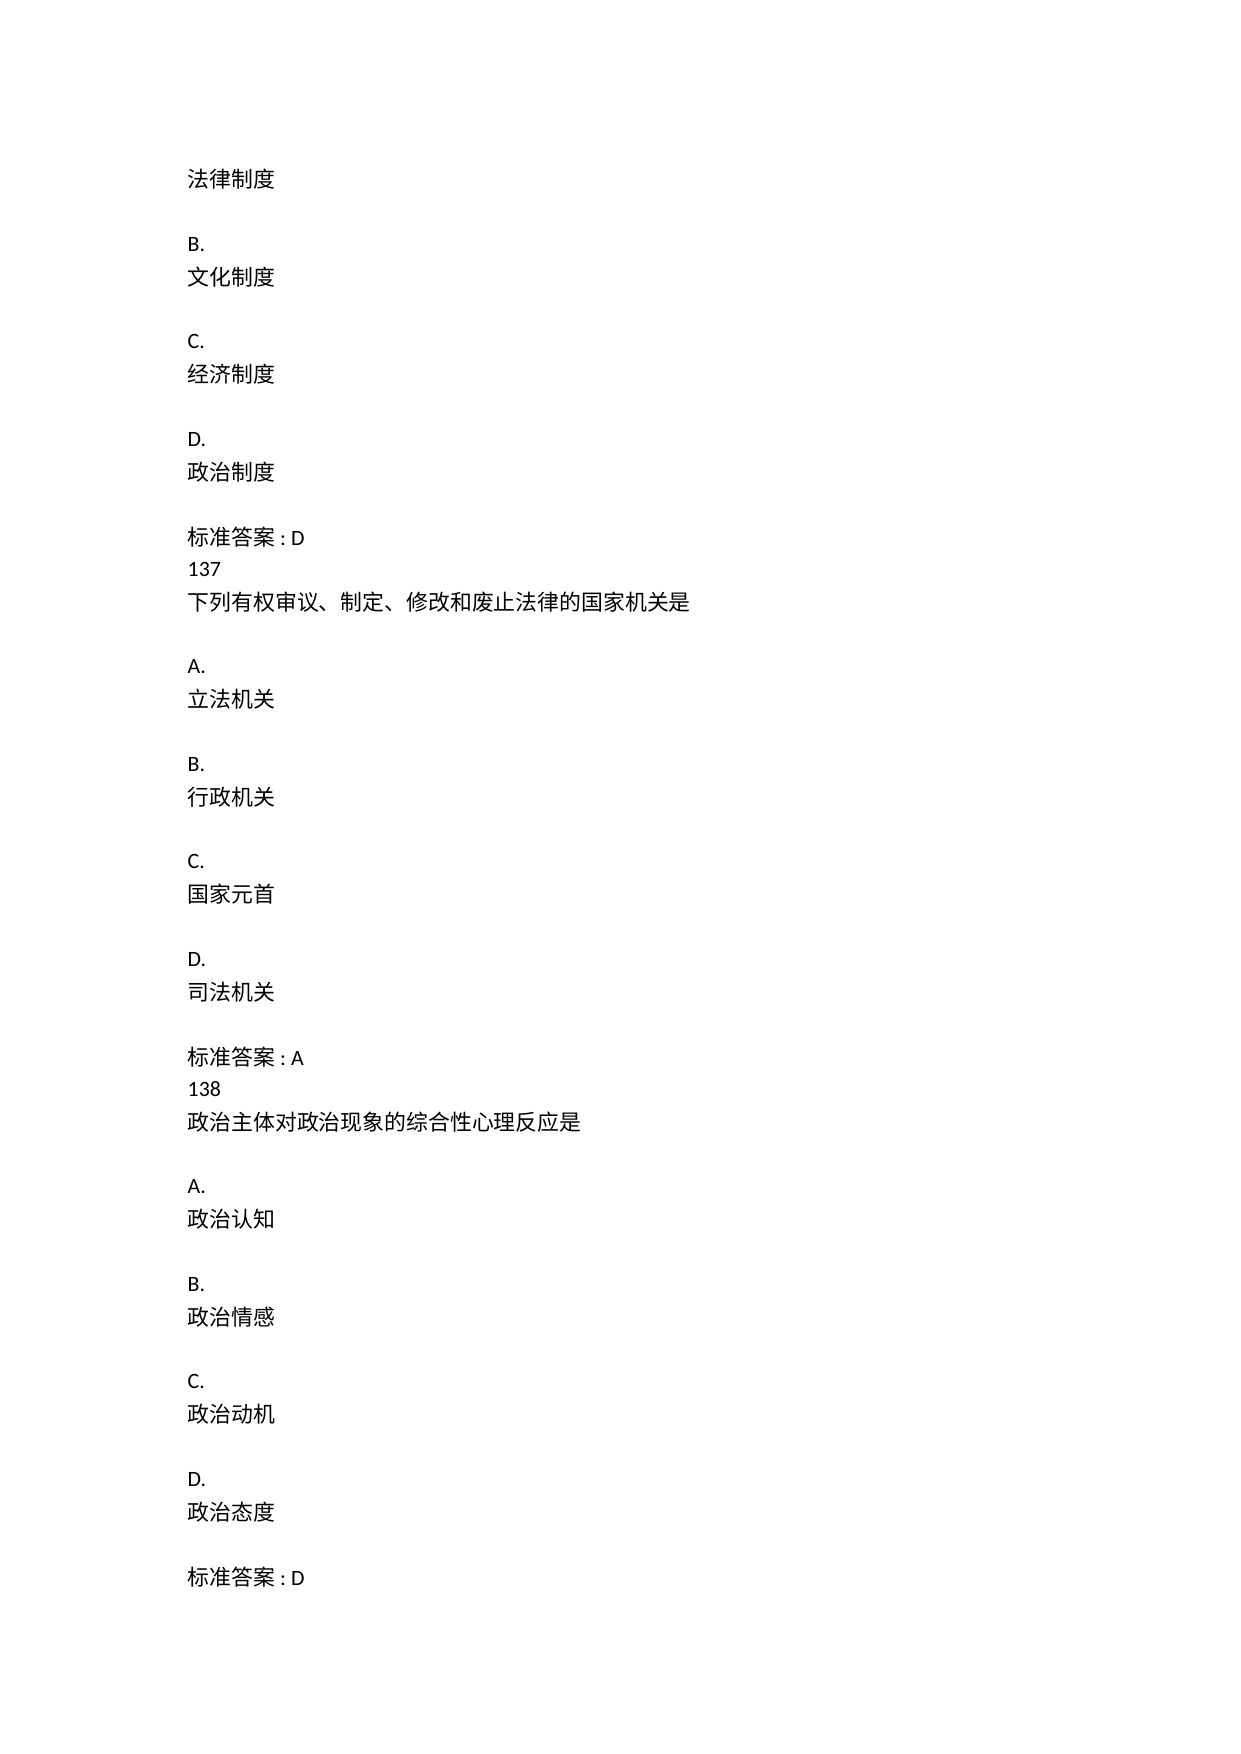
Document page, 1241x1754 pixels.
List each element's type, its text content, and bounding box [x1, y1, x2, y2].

text B. [187, 227, 1053, 259]
text 138 [187, 1072, 1053, 1104]
text 政治主体对政治现象的综合性心理反应是 [187, 1104, 1053, 1137]
text 经济制度 [187, 357, 1053, 389]
text 政治认知 [187, 1202, 1053, 1234]
text 标准答案 : D [187, 519, 1053, 552]
text 法律制度 [187, 162, 1053, 194]
text A. [187, 649, 1053, 682]
text C. [187, 844, 1053, 877]
text B. [187, 747, 1053, 779]
text D. [187, 942, 1053, 974]
text 标准答案 : D [187, 1559, 1053, 1592]
text 政治情感 [187, 1299, 1053, 1332]
text 国家元首 [187, 877, 1053, 909]
text 文化制度 [187, 259, 1053, 292]
text C. [187, 1364, 1053, 1397]
text 政治制度 [187, 454, 1053, 487]
text 标准答案 : A [187, 1039, 1053, 1072]
text D. [187, 1462, 1053, 1494]
text B. [187, 1267, 1053, 1299]
text 司法机关 [187, 974, 1053, 1007]
text A. [187, 1169, 1053, 1202]
text D. [187, 422, 1053, 454]
text 137 [187, 552, 1053, 584]
text 下列有权审议、制定、修改和废止法律的国家机关是 [187, 584, 1053, 617]
text 立法机关 [187, 682, 1053, 714]
text 政治动机 [187, 1397, 1053, 1429]
text C. [187, 324, 1053, 357]
text 行政机关 [187, 779, 1053, 812]
text 政治态度 [187, 1494, 1053, 1527]
